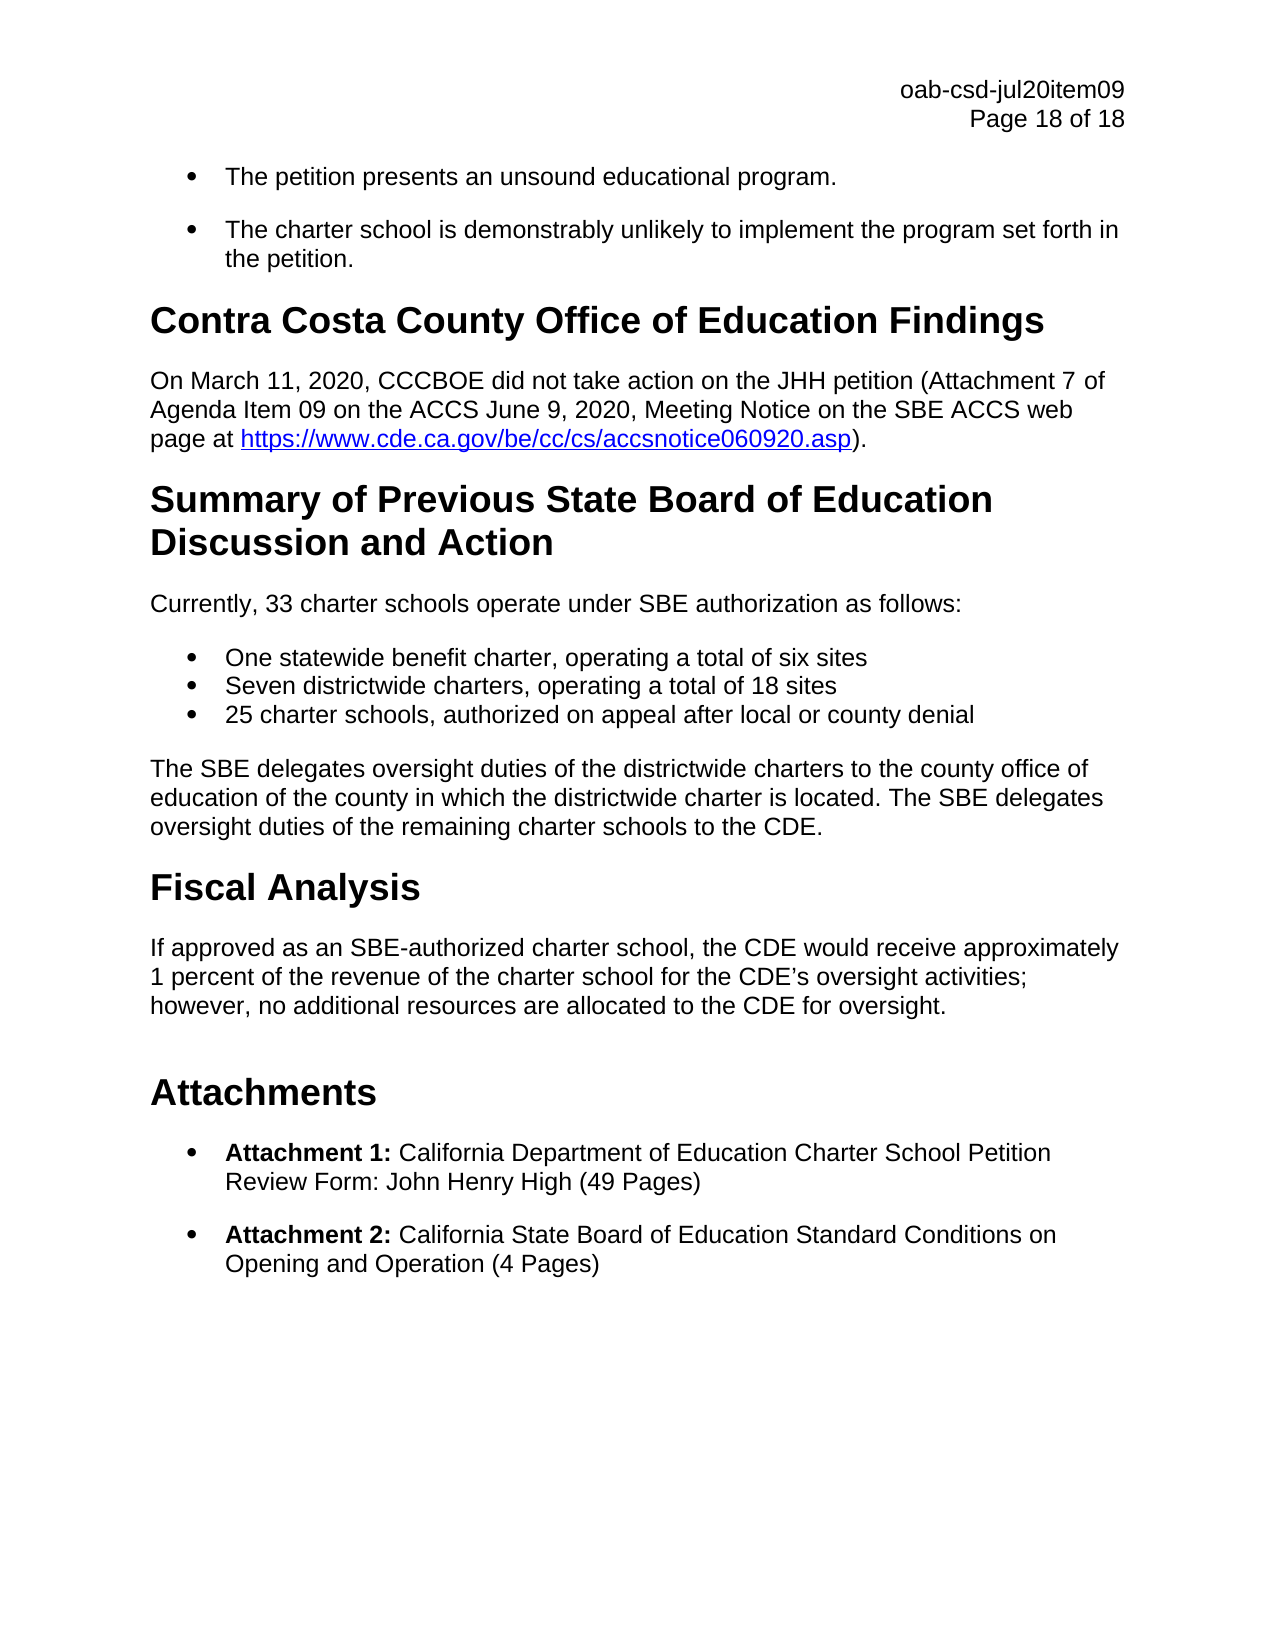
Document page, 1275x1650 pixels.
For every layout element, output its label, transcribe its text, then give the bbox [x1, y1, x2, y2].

list Attachment 2: California State Board of Education Standard Conditions on Opening and Operation (4 Pages) [187, 1220, 1125, 1278]
text Attachments [150, 1070, 1125, 1113]
text Contra Costa County Office of Education Findings [150, 298, 1125, 341]
list Seven districtwide charters, operating a total of 18 sites [187, 671, 1125, 700]
text Currently, 33 charter schools operate under SBE authorization as follows: [150, 589, 1125, 617]
list Attachment 1: California Department of Education Charter School Petition Review Form: John Henry High (49 Pages) [187, 1138, 1125, 1195]
subtitle Fiscal Analysis [150, 865, 1125, 908]
list 25 charter schools, authorized on appeal after local or county denial [187, 700, 1125, 729]
list The petition presents an unsound educational program. [187, 162, 1125, 191]
list The charter school is demonstrably unlikely to implement the program set forth in the petition. [187, 216, 1125, 273]
text On March 11, 2020, CCCBOE did not take action on the JHH petition (Attachment 7 of Agenda Item 09 on the ACCS June 9, 2020, Meeting Notice on the SBE ACCS web page at https://www.cde.ca.gov/be/cc/cs/accsnotice060920.asp). [150, 366, 1125, 452]
subtitle Summary of Previous State Board of Education Discussion and Action [150, 477, 1125, 564]
text The SBE delegates oversight duties of the districtwide charters to the county office of education of the county in which the districtwide charter is located. The SBE delegates oversight duties of the remaining charter schools to the CDE. [150, 754, 1125, 840]
list One statewide benefit charter, operating a total of six sites [187, 642, 1125, 671]
text If approved as an SBE-authorized charter school, the CDE would receive approximately 1 percent of the revenue of the charter school for the CDE’s oversight activities; however, no additional resources are allocated to the CDE for oversight. [150, 933, 1125, 1020]
